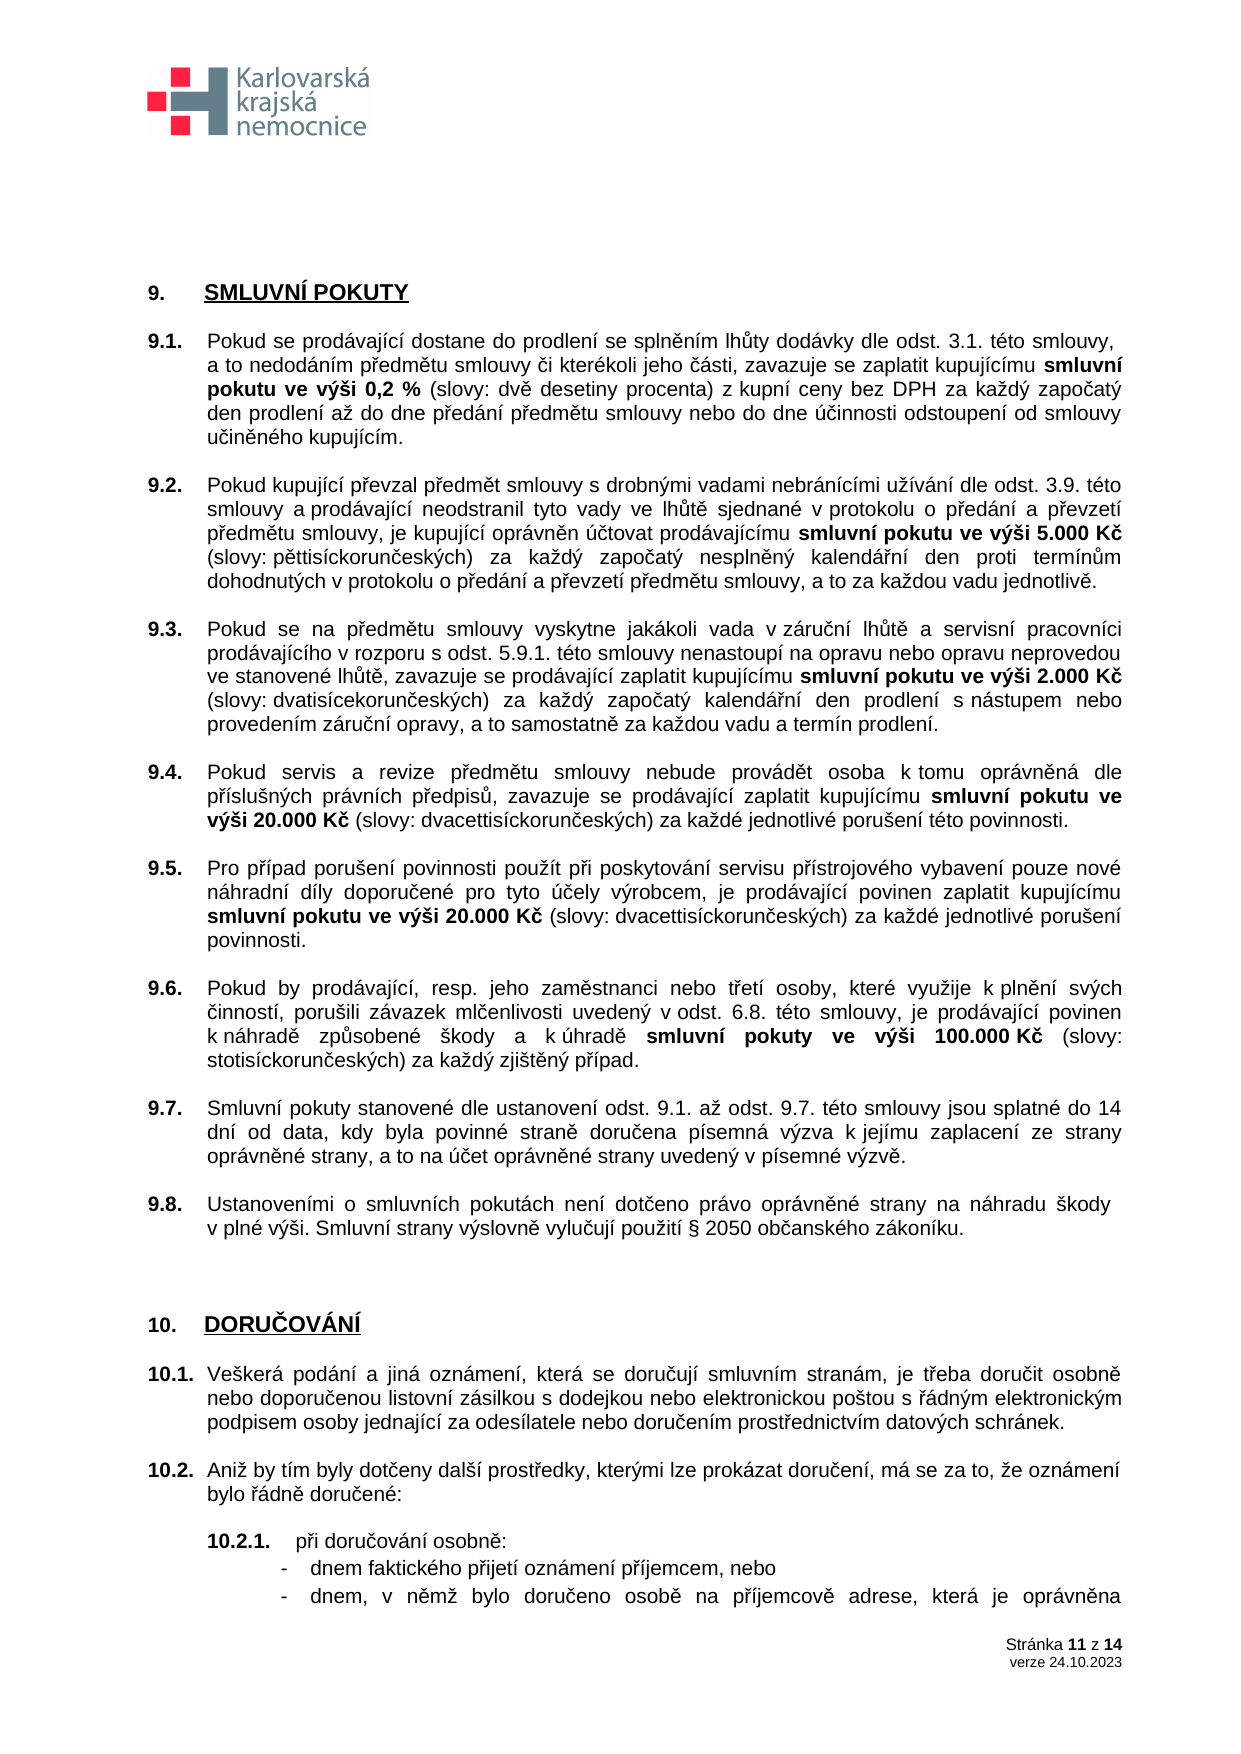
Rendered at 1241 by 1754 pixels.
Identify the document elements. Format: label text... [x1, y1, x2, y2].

subtitle Pokud by prodávající, resp. jeho zaměstnanci nebo třetí osoby, které využije k plnění svých činností, porušili závazek mlčenlivosti uvedený v odst. 6.8. této smlouvy, je prodávající povinen k náhradě způsobené škody a k úhradě smluvní pokuty ve výši 100.000 Kč (slovy: stotisíckorunčeských) za každý zjištěný případ. [148, 976, 1122, 1072]
subtitle Pokud kupující převzal předmět smlouvy s drobnými vadami nebránícími užívání dle odst. 3.9. této smlouvy a prodávající neodstranil tyto vady ve lhůtě sjednané v protokolu o předání a převzetí předmětu smlouvy, je kupující oprávněn účtovat prodávajícímu smluvní pokutu ve výši 5.000 Kč (slovy: pěttisíckorunčeských) za každý započatý nesplněný kalendářní den proti termínům dohodnutých v protokolu o předání a převzetí předmětu smlouvy, a to za každou vadu jednotlivě. [148, 473, 1122, 592]
subtitle Aniž by tím byly dotčeny další prostředky, kterými lze prokázat doručení, má se za to, že oznámení bylo řádně doručené: [148, 1457, 1122, 1505]
list dnem faktického přijetí oznámení příjemcem, nebo [281, 1553, 1122, 1582]
subtitle Pokud se na předmětu smlouvy vyskytne jakákoli vada v záruční lhůtě a servisní pracovníci prodávajícího v rozporu s odst. 5.9.1. této smlouvy nenastoupí na opravu nebo opravu neprovedou ve stanovené lhůtě, zavazuje se prodávající zaplatit kupujícímu smluvní pokutu ve výši 2.000 Kč (slovy: dvatisícekorunčeských) za každý započatý kalendářní den prodlení s nástupem nebo provedením záruční opravy, a to samostatně za každou vadu a termín prodlení. [148, 616, 1122, 736]
picture [147, 67, 373, 136]
subtitle Smluvní pokuty stanovené dle ustanovení odst. 9.1. až odst. 9.7. této smlouvy jsou splatné do 14 dní od data, kdy byla povinné straně doručena písemná výzva k jejímu zaplacení ze strany oprávněné strany, a to na účet oprávněné strany uvedený v písemné výzvě. [148, 1096, 1122, 1167]
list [281, 1582, 1122, 1610]
subtitle Veškerá podání a jiná oznámení, která se doručují smluvním stranám, je třeba doručit osobně nebo doporučenou listovní zásilkou s dodejkou nebo elektronickou poštou s řádným elektronickým podpisem osoby jednající za odesílatele nebo doručením prostřednictvím datových schránek. [148, 1362, 1122, 1433]
subtitle při doručování osobně: [207, 1529, 1122, 1553]
subtitle Pro případ porušení povinnosti použít při poskytování servisu přístrojového vybavení pouze nové náhradní díly doporučené pro tyto účely výrobcem, je prodávající povinen zaplatit kupujícímu smluvní pokutu ve výši 20.000 Kč (slovy: dvacettisíckorunčeských) za každé jednotlivé porušení povinnosti. [148, 856, 1122, 952]
list DORUČOVÁNÍ [148, 1311, 1122, 1338]
subtitle Pokud se prodávající dostane do prodlení se splněním lhůty dodávky dle odst. 3.1. této smlouvy, a to nedodáním předmětu smlouvy či kterékoli jeho části, zavazuje se zaplatit kupujícímu smluvní pokutu ve výši 0,2 % (slovy: dvě desetiny procenta) z kupní ceny bez DPH za každý započatý den prodlení až do dne předání předmětu smlouvy nebo do dne účinnosti odstoupení od smlouvy učiněného kupujícím. [148, 329, 1122, 449]
subtitle Ustanoveními o smluvních pokutách není dotčeno právo oprávněné strany na náhradu škody v plné výši. Smluvní strany výslovně vylučují použití § 2050 občanského zákoníku. [148, 1191, 1122, 1239]
subtitle Pokud servis a revize předmětu smlouvy nebude provádět osoba k tomu oprávněná dle příslušných právních předpisů, zavazuje se prodávající zaplatit kupujícímu smluvní pokutu ve výši 20.000 Kč (slovy: dvacettisíckorunčeských) za každé jednotlivé porušení této povinnosti. [148, 760, 1122, 832]
subtitle SMLUVNÍ POKUTY [148, 279, 1122, 305]
